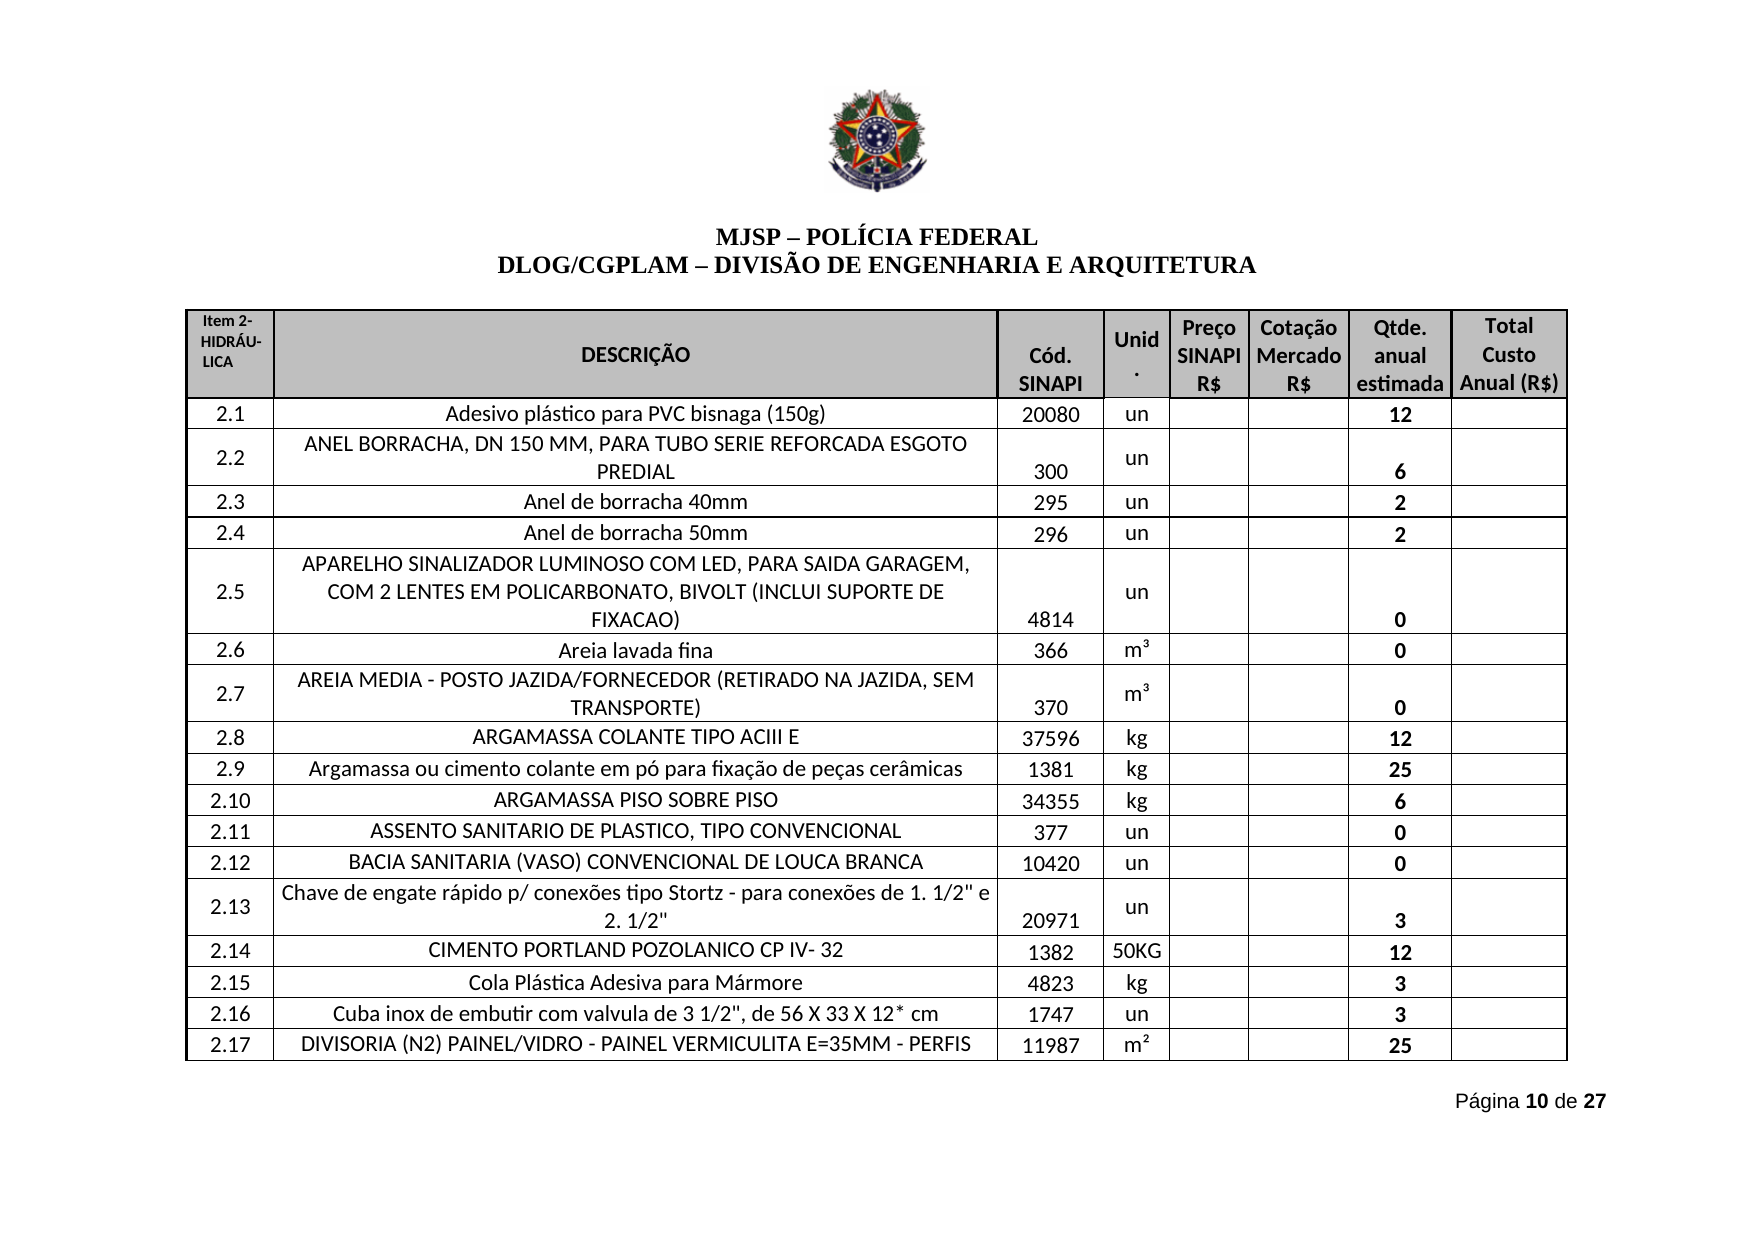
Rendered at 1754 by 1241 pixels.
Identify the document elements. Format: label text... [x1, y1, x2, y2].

table_cell [1452, 785, 1566, 815]
table_cell [1170, 634, 1248, 664]
table_header Item 2- HIDRÁU- LICA [188, 311, 273, 397]
table_cell [1452, 936, 1566, 966]
table_cell 2.5 [188, 549, 273, 633]
table_cell un [1104, 518, 1169, 548]
table_cell 295 [998, 486, 1103, 516]
table_cell 2.2 [188, 429, 273, 485]
table_cell [1452, 754, 1566, 784]
table_cell 2.1 [188, 399, 273, 428]
table_cell [1452, 486, 1566, 516]
table_cell Cola Plástica Adesiva para Mármore [274, 967, 997, 997]
table_cell 1382 [998, 936, 1103, 966]
table_cell [1170, 879, 1248, 934]
table_header Total Custo Anual (R$) [1453, 311, 1566, 397]
table_cell 2.4 [188, 518, 273, 548]
table_cell 3 [1349, 998, 1451, 1028]
table_cell CIMENTO PORTLAND POZOLANICO CP IV- 32 [274, 936, 997, 966]
table_cell 4814 [998, 549, 1103, 633]
table_cell m² [1104, 1029, 1169, 1059]
table_cell un [1104, 429, 1169, 485]
table_cell 2.16 [188, 998, 273, 1028]
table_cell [274, 1029, 997, 1059]
table_cell Anel de borracha 40mm [274, 486, 997, 516]
table_cell 25 [1349, 1029, 1451, 1059]
table_cell 2.9 [188, 754, 273, 784]
table_cell [1249, 879, 1348, 934]
table_cell 2.13 [188, 879, 273, 934]
table_cell [1249, 785, 1348, 815]
table_cell [1249, 486, 1348, 516]
table_cell 2.6 [188, 634, 273, 664]
table_cell [1249, 1029, 1348, 1059]
table_cell [1452, 722, 1566, 752]
table_cell 0 [1349, 634, 1451, 664]
table_cell un [1104, 549, 1169, 633]
table_cell [1249, 998, 1348, 1028]
table_cell ANEL BORRACHA, DN 150 MM, PARA TUBO SERIE REFORCADA ESGOTO PREDIAL [274, 429, 997, 485]
table_cell 2 [1349, 518, 1451, 548]
table_cell ARGAMASSA COLANTE TIPO ACIII E [274, 722, 997, 752]
table_cell Argamassa ou cimento colante em pó para fixação de peças cerâmicas [274, 754, 997, 784]
table_cell [1249, 549, 1348, 633]
table_cell [1170, 549, 1248, 633]
table_cell 2.14 [188, 936, 273, 966]
table_cell un [1104, 816, 1169, 846]
table_cell un [1104, 486, 1169, 516]
table_cell ASSENTO SANITARIO DE PLASTICO, TIPO CONVENCIONAL [274, 816, 997, 846]
table_cell [1249, 722, 1348, 752]
table_cell 2.12 [188, 847, 273, 877]
table_cell 3 [1349, 879, 1451, 934]
table_cell 4823 [998, 967, 1103, 997]
table_cell kg [1104, 722, 1169, 752]
table_cell [1452, 816, 1566, 846]
table_cell un [1104, 398, 1169, 428]
table_cell [1249, 665, 1348, 721]
table_cell 366 [998, 634, 1103, 664]
table_cell 25 [1349, 754, 1451, 784]
table_cell [1170, 665, 1248, 721]
table_cell [1249, 518, 1348, 548]
table_cell Chave de engate rápido p/ conexões tipo Stortz - para conexões de 1. 1/2" e 2. 1/2" [274, 879, 997, 934]
table_cell [1170, 816, 1248, 846]
table_cell 2.15 [188, 967, 273, 997]
table_header DESCRIÇÃO [275, 311, 996, 397]
table_cell [1170, 785, 1248, 815]
table_cell [1170, 518, 1248, 548]
table_cell [1452, 847, 1566, 877]
table_cell 2.11 [188, 816, 273, 846]
table_cell [1170, 967, 1248, 997]
table_cell [1170, 754, 1248, 784]
table_cell [1249, 936, 1348, 966]
table_cell AREIA MEDIA - POSTO JAZIDA/FORNECEDOR (RETIRADO NA JAZIDA, SEM TRANSPORTE) [274, 665, 997, 721]
table_cell [1452, 1029, 1566, 1059]
table_cell BACIA SANITARIA (VASO) CONVENCIONAL DE LOUCA BRANCA [274, 847, 997, 877]
table_cell 50KG [1104, 936, 1169, 966]
table_cell [1249, 429, 1348, 485]
table_cell 2.3 [188, 486, 273, 516]
table_cell 0 [1349, 665, 1451, 721]
table_cell [1170, 429, 1248, 485]
table_cell 20971 [998, 879, 1103, 934]
table_cell 300 [998, 429, 1103, 485]
table_cell 20080 [998, 399, 1103, 428]
table_cell un [1104, 998, 1169, 1028]
table_cell [1452, 429, 1566, 485]
table_cell [1170, 936, 1248, 966]
table_cell 10420 [998, 847, 1103, 877]
table_cell kg [1104, 754, 1169, 784]
table_cell [1452, 665, 1566, 721]
table_cell [1452, 634, 1566, 664]
table_cell 12 [1349, 936, 1451, 966]
table_cell m³ [1104, 665, 1169, 721]
table_cell 11987 [998, 1029, 1103, 1059]
table_cell 6 [1349, 785, 1451, 815]
table_cell 0 [1349, 816, 1451, 846]
table_cell [1452, 967, 1566, 997]
table_cell ARGAMASSA PISO SOBRE PISO [274, 785, 997, 815]
table_cell 0 [1349, 549, 1451, 633]
table_cell 2 [1349, 486, 1451, 516]
table_cell Areia lavada fina [274, 634, 997, 664]
table_cell 1381 [998, 754, 1103, 784]
table_cell Cuba inox de embutir com valvula de 3 1/2", de 56 X 33 X 12* cm [274, 998, 997, 1028]
table_cell [1170, 847, 1248, 877]
table_cell Adesivo plástico para PVC bisnaga (150g) [274, 399, 997, 428]
table_cell [1452, 998, 1566, 1028]
table_cell 6 [1349, 429, 1451, 485]
table_cell kg [1104, 967, 1169, 997]
table_header Cotação Mercado R$ [1250, 311, 1348, 397]
table_cell [1249, 399, 1348, 428]
table_cell 1747 [998, 998, 1103, 1028]
table_cell [1249, 634, 1348, 664]
table_cell m³ [1104, 634, 1169, 664]
table_cell APARELHO SINALIZADOR LUMINOSO COM LED, PARA SAIDA GARAGEM, COM 2 LENTES EM POLICARBONATO, BIVOLT (INCLUI SUPORTE DE FIXACAO) [274, 549, 997, 633]
table_header Preço SINAPI R$ [1171, 311, 1248, 397]
table_cell [1249, 847, 1348, 877]
table_cell Anel de borracha 50mm [274, 518, 997, 548]
table_cell 370 [998, 665, 1103, 721]
table_cell 377 [998, 816, 1103, 846]
table_cell [1452, 518, 1566, 548]
table_cell un [1104, 879, 1169, 934]
table_cell [1452, 399, 1566, 428]
table_cell 37596 [998, 722, 1103, 752]
table_cell [1452, 549, 1566, 633]
table_cell 2.17 [188, 1029, 273, 1059]
table_cell 2.10 [188, 785, 273, 815]
table_cell 296 [998, 518, 1103, 548]
table_cell 12 [1349, 722, 1451, 752]
table_cell 12 [1349, 399, 1451, 428]
table_cell un [1104, 847, 1169, 877]
table_cell [1170, 1029, 1248, 1059]
table_cell [1170, 399, 1248, 428]
table_cell [1170, 998, 1248, 1028]
table_cell [1249, 754, 1348, 784]
table_header Qtde. anual estimada [1350, 311, 1450, 397]
table_cell 34355 [998, 785, 1103, 815]
table_cell [1170, 486, 1248, 516]
table_cell 2.7 [188, 665, 273, 721]
table_cell 0 [1349, 847, 1451, 877]
table_cell [1170, 722, 1248, 752]
table_cell kg [1104, 785, 1169, 815]
table_cell [1249, 816, 1348, 846]
table_cell [1249, 967, 1348, 997]
table_cell [1452, 879, 1566, 934]
table_header Unid. [1105, 311, 1169, 397]
table_cell 2.8 [188, 722, 273, 752]
table_header Cód. SINAPI [999, 311, 1103, 397]
table_cell 3 [1349, 967, 1451, 997]
